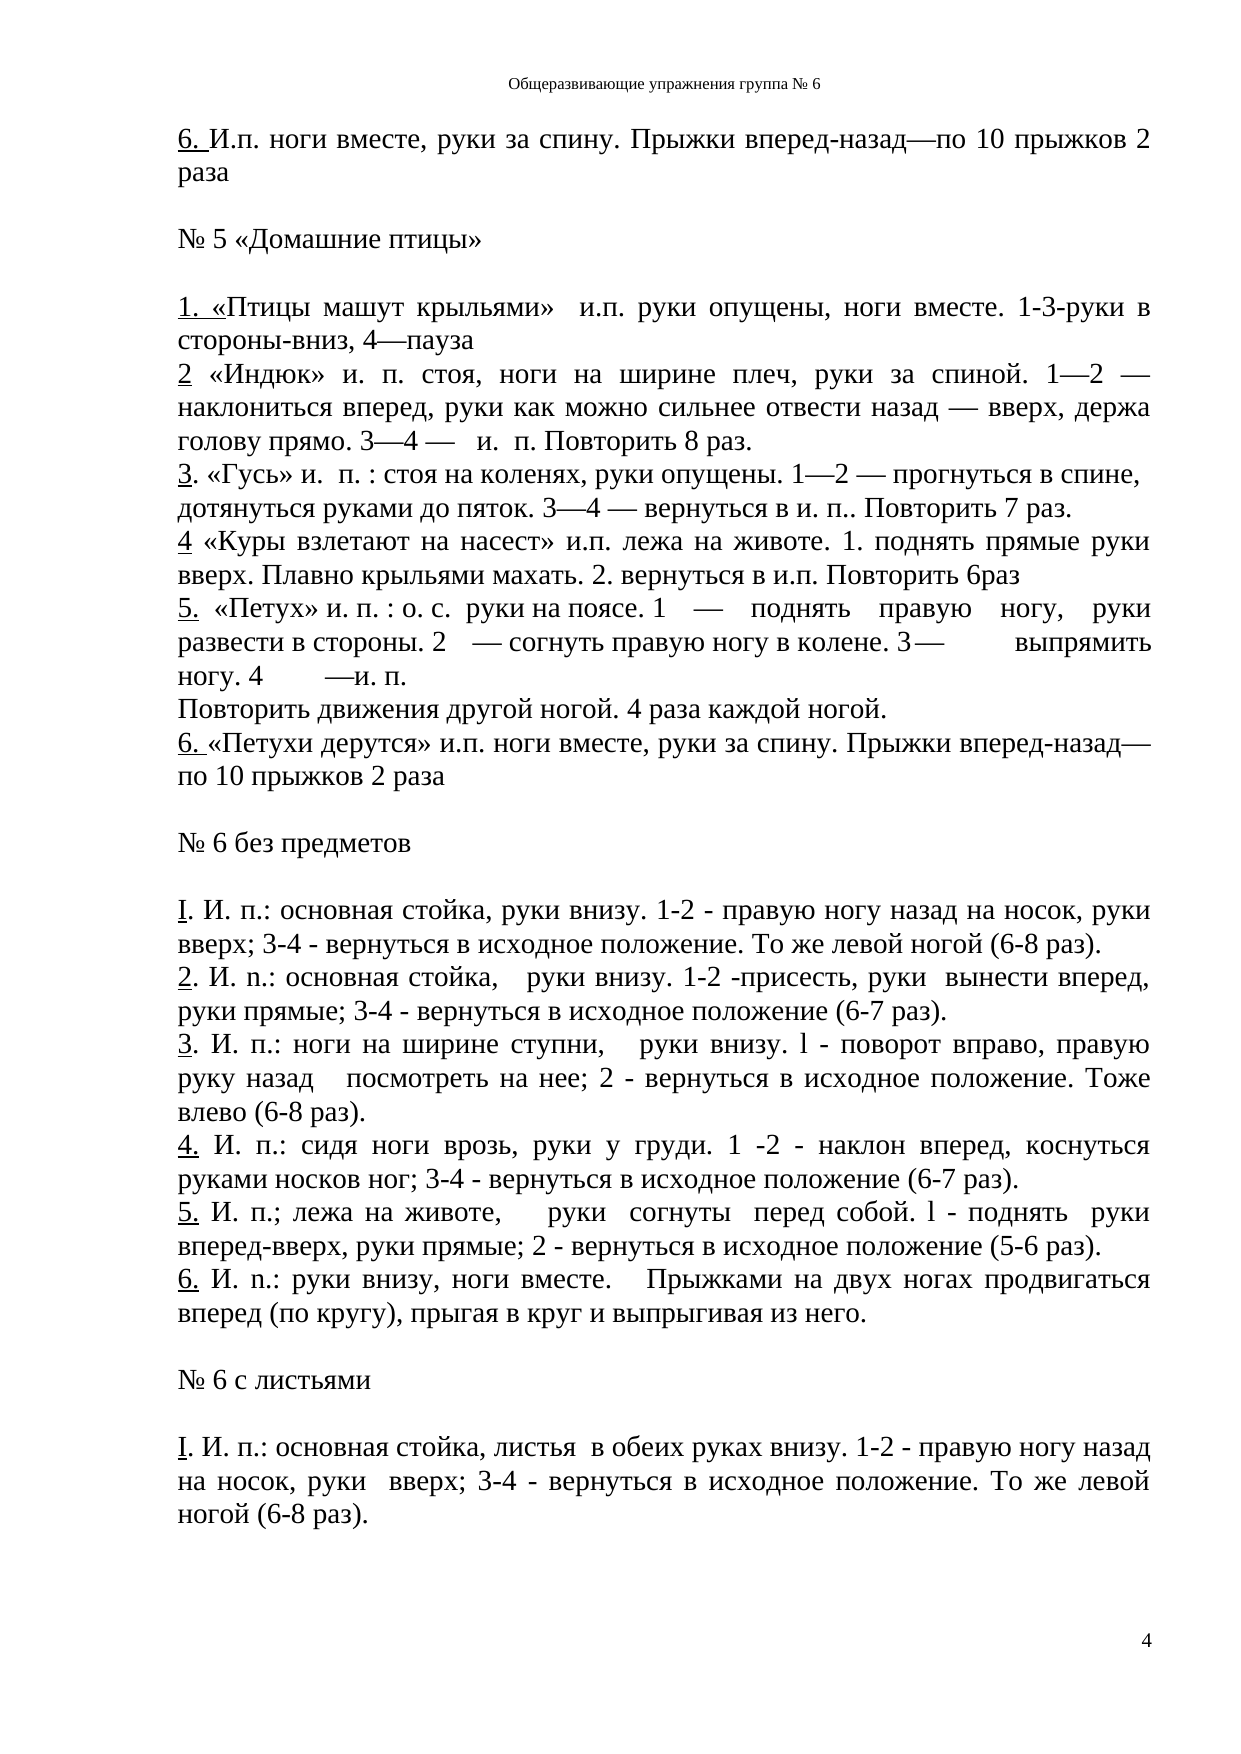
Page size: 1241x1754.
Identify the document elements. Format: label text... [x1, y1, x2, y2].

text № 6 с листьями [177, 1362, 1152, 1396]
text 6. И.п. ноги вместе, руки за спину. Прыжки вперед-назад—по 10 прыжков 2 раза [177, 121, 1152, 188]
text 5. И. п.; лежа на животе, руки согнуты перед собой. l - поднять руки вперед-вверх, руки прямые; 2 - вернуться в исходное положение (5-6 раз). [177, 1194, 1152, 1261]
text 4. И. п.: сидя ноги врозь, руки у груди. 1 -2 - наклон вперед, коснуться руками носков ног; 3-4 - вернуться в исходное положение (6-7 раз). [177, 1127, 1152, 1194]
text 5. «Петух» и. п. : о. с. руки на поясе. 1 — поднять правую ногу, руки развести в стороны. 2 — согнуть правую ногу в колене. 3 — выпрямить ногу. 4 —и. п. [177, 591, 1152, 691]
text 6. И. n.: руки внизу, ноги вместе. Прыжками на двух ногах продвигаться вперед (по кругу), прыгая в круг и выпрыгивая из него. [177, 1261, 1152, 1328]
text 4 «Куры взлетают на насест» и.п. лежа на животе. 1. поднять прямые руки вверх. Плавно крыльями махать. 2. вернуться в и.п. Повторить 6раз [177, 523, 1152, 591]
text № 5 «Домашние птицы» [177, 222, 1152, 255]
text I. И. п.: основная стойка, руки внизу. 1-2 - правую ногу назад на носок, руки вверх; 3-4 - вернуться в исходное положение. То же левой ногой (6-8 раз). [177, 892, 1152, 959]
text 2. И. n.: основная стойка, руки внизу. 1-2 -присесть, руки вынести вперед, руки прямые; 3-4 - вернуться в исходное положение (6-7 раз). [177, 959, 1152, 1027]
text Повторить движения другой ногой. 4 раза каждой ногой. [177, 691, 1152, 725]
text 1. «Птицы машут крыльями» и.п. руки опущены, ноги вместе. 1-3-руки в стороны-вниз, 4—пауза [177, 289, 1152, 356]
text I. И. п.: основная стойка, листья в обеих руках внизу. 1-2 - правую ногу назад на носок, руки вверх; 3-4 - вернуться в исходное положение. То же левой ногой (6-8 раз). [177, 1429, 1152, 1530]
text № 6 без предметов [177, 825, 1152, 859]
text 2 «Индюк» и. п. стоя, ноги на ширине плеч, руки за спиной. 1—2 — наклониться вперед, руки как можно сильнее отвести назад — вверх, держа голову прямо. 3—4 — и. п. Повторить 8 раз. [177, 356, 1152, 456]
text 3. И. п.: ноги на ширине ступни, руки внизу. l - поворот вправо, правую руку назад посмотреть на нее; 2 - вернуться в исходное положение. Тоже влево (6-8 раз). [177, 1027, 1152, 1127]
text 6. «Петухи дерутся» и.п. ноги вместе, руки за спину. Прыжки вперед-назад—по 10 прыжков 2 раза [177, 725, 1152, 792]
text 3. «Гусь» и. п. : стоя на коленях, руки опущены. 1—2 — прогнуться в спине, дотянуться руками до пяток. 3—4 — вернуться в и. п.. Повторить 7 раз. [177, 456, 1152, 523]
